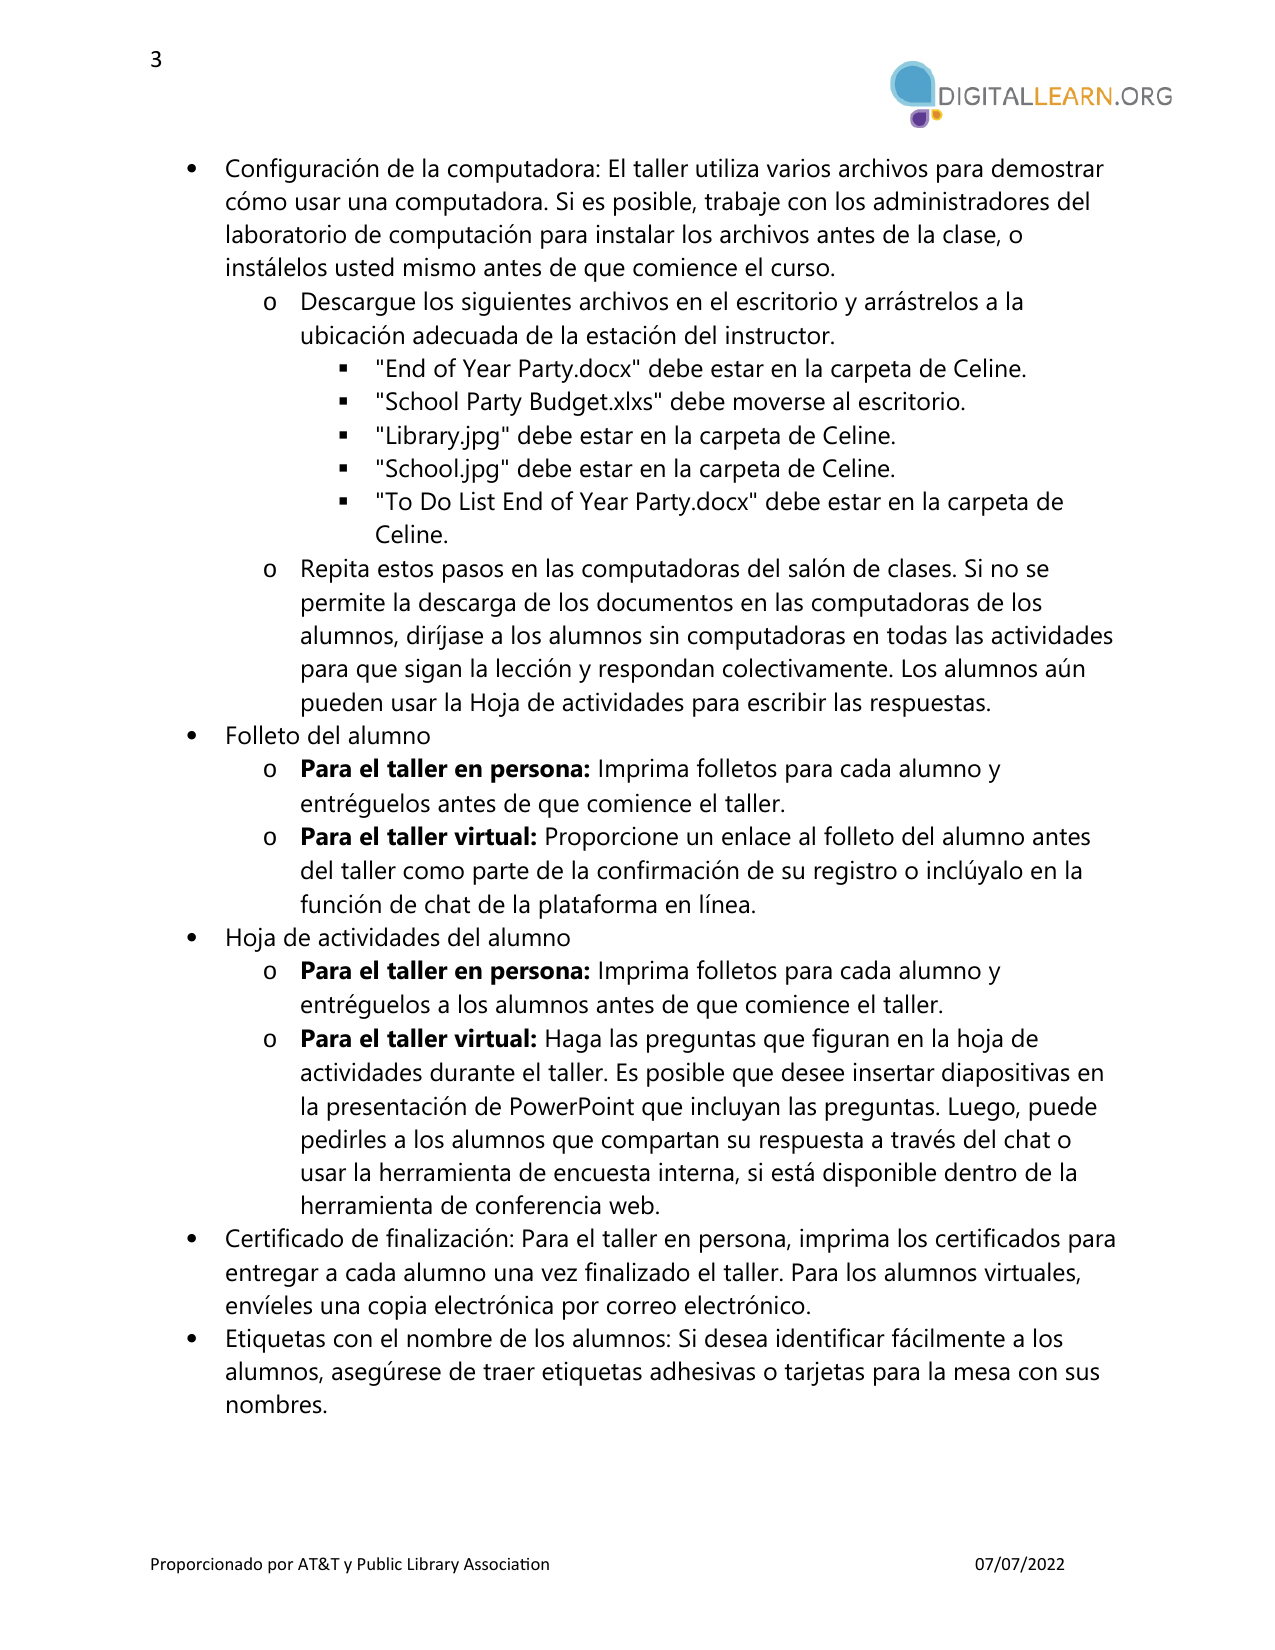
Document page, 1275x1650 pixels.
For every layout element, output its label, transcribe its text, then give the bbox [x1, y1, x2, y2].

list Para el taller en persona: Imprima folletos para cada alumno y entréguelos a los alumnos antes de que comience el taller. [262, 952, 1125, 1020]
picture [890, 61, 1172, 128]
list Configuración de la computadora: El taller utiliza varios archivos para demostrar cómo usar una computadora. Si es posible, trabaje con los administradores del laboratorio de computación para instalar los archivos antes de la clase, o instálelos usted mismo antes de que comience el curso. [187, 150, 1125, 283]
list "School Party Budget.xlxs" debe moverse al escritorio. [337, 384, 1125, 417]
list Hoja de actividades del alumno [187, 919, 1125, 952]
list Folleto del alumno [187, 717, 1125, 751]
list Para el taller virtual: Haga las preguntas que figuran en la hoja de actividades durante el taller. Es posible que desee insertar diapositivas en la presentación de PowerPoint que incluyan las preguntas. Luego, puede pedirles a los alumnos que compartan su respuesta a través del chat o usar la herramienta de encuesta interna, si está disponible dentro de la herramienta de conferencia web. [262, 1020, 1125, 1221]
list "To Do List End of Year Party.docx" debe estar en la carpeta de Celine. [337, 483, 1125, 550]
list Repita estos pasos en las computadoras del salón de clases. Si no se permite la descarga de los documentos en las computadoras de los alumnos, diríjase a los alumnos sin computadoras en todas las actividades para que sigan la lección y respondan colectivamente. Los alumnos aún pueden usar la Hoja de actividades para escribir las respuestas. [262, 550, 1125, 717]
list Para el taller en persona: Imprima folletos para cada alumno y entréguelos antes de que comience el taller. [262, 751, 1125, 818]
list Para el taller virtual: Proporcione un enlace al folleto del alumno antes del taller como parte de la confirmación de su registro o inclúyalo en la función de chat de la plataforma en línea. [262, 818, 1125, 919]
list Etiquetas con el nombre de los alumnos: Si desea identificar fácilmente a los alumnos, asegúrese de traer etiquetas adhesivas o tarjetas para la mesa con sus nombres. [187, 1321, 1125, 1420]
list Certificado de finalización: Para el taller en persona, imprima los certificados para entregar a cada alumno una vez finalizado el taller. Para los alumnos virtuales, envíeles una copia electrónica por correo electrónico. [187, 1221, 1125, 1321]
list "End of Year Party.docx" debe estar en la carpeta de Celine. [337, 351, 1125, 384]
list "School.jpg" debe estar en la carpeta de Celine. [337, 450, 1125, 483]
list "Library.jpg" debe estar en la carpeta de Celine. [337, 417, 1125, 450]
list Descargue los siguientes archivos en el escritorio y arrástrelos a la ubicación adecuada de la estación del instructor. [262, 283, 1125, 351]
